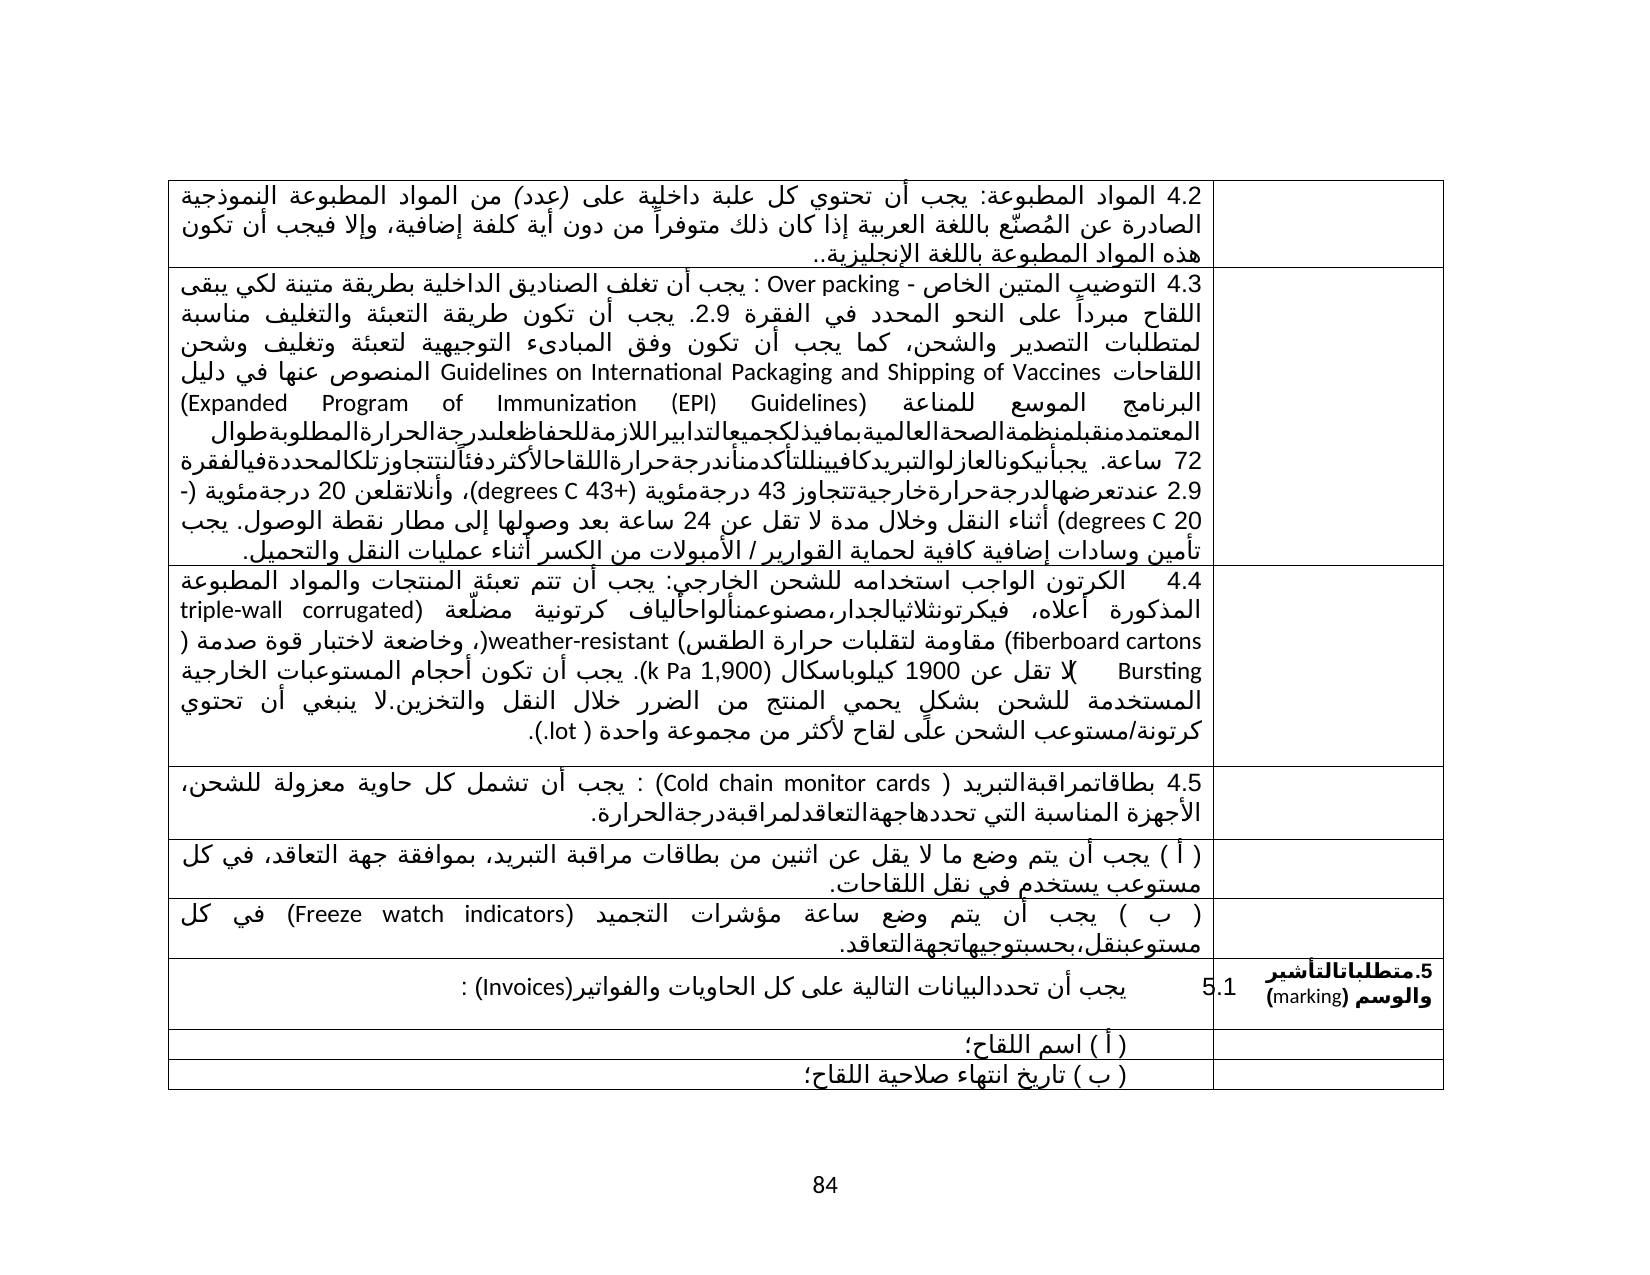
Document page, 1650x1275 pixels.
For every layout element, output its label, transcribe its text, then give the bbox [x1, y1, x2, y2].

table_cell يجب أن تحددالبيانات التالية على كل الحاويات والفواتير(Invoices) : [169, 959, 1213, 1029]
table_cell [1214, 181, 1443, 267]
table_cell 4.4 الكرتون الواجب استخدامه للشحن الخارجي: يجب أن تتم تعبئة المنتجات والمواد المطبوعة المذكورة أعلاه، فيكرتونثلاثيالجدار،مصنوعمنألواحألياف كرتونية مضلّعة (triple-wall corrugated fiberboard cartons) مقاومة لتقلبات حرارة الطقس) weather-resistant(، وخاضعة لاختبار قوة صدمة ( Bursting ) لا تقل عن 1900 كيلوباسكال (1,900 k Pa). يجب أن تكون أحجام المستوعبات الخارجية المستخدمة للشحن بشكلٍ يحمي المنتج من الضرر خلال النقل والتخزين.لا ينبغي أن تحتوي كرتونة/مستوعب الشحن على لقاح لأكثر من مجموعة واحدة ( lot.). [169, 566, 1213, 766]
table_cell 4.5 بطاقاتمراقبةالتبريد ( Cold chain monitor cards) : يجب أن تشمل كل حاوية معزولة للشحن، الأجهزة المناسبة التي تحددهاجهةالتعاقدلمراقبةدرجةالحرارة. [169, 767, 1213, 839]
table_cell [1214, 566, 1443, 766]
table_cell 4.3 التوضيب المتين الخاص - Over packing : يجب أن تغلف الصناديق الداخلية بطريقة متينة لكي يبقى اللقاح مبرداً على النحو المحدد في الفقرة 2.9. يجب أن تكون طريقة التعبئة والتغليف مناسبة لمتطلبات التصدير والشحن، كما يجب أن تكون وفق المبادىء التوجيهية لتعبئة وتغليف وشحن اللقاحات Guidelines on International Packaging and Shipping of Vaccines المنصوص عنها في دليل البرنامج الموسع للمناعة (Expanded Program of Immunization (EPI) Guidelines) المعتمدمنقبلمنظمةالصحةالعالميةبمافيذلكجميعالتدابيراللازمةللحفاظعلىدرجةالحرارةالمطلوبةطوال 72 ساعة. يجبأنيكونالعازلوالتبريدكافيينللتأكدمنأندرجةحرارةاللقاحالأكثردفئاًلنتتجاوزتلكالمحددةفيالفقرة 2.9 عندتعرضهالدرجةحرارةخارجيةتتجاوز 43 درجةمئوية (+43 degrees C)، وأنلاتقلعن 20 درجةمئوية (-20 degrees C) أثناء النقل وخلال مدة لا تقل عن 24 ساعة بعد وصولها إلى مطار نقطة الوصول. يجب تأمين وسادات إضافية كافية لحماية القوارير / الأمبولات من الكسر أثناء عمليات النقل والتحميل. [169, 268, 1213, 565]
table_cell ( أ ) يجب أن يتم وضع ما لا يقل عن اثنين من بطاقات مراقبة التبريد، بموافقة جهة التعاقد، في كل مستوعب يستخدم في نقل اللقاحات. [169, 840, 1213, 897]
table_cell ( ب ) يجب أن يتم وضع ساعة مؤشرات التجميد (Freeze watch indicators) في كل مستوعبنقل،بحسبتوجيهاتجهةالتعاقد. [169, 899, 1213, 958]
table_cell 5. متطلباتالتأشير والوسم (marking) [1214, 959, 1443, 1029]
table_cell 4.2 المواد المطبوعة: يجب أن تحتوي كل علبة داخلية على (عدد) من المواد المطبوعة النموذجية الصادرة عن المُصنّع باللغة العربية إذا كان ذلك متوفراً من دون أية كلفة إضافية، وإلا فيجب أن تكون هذه المواد المطبوعة باللغة الإنجليزية.. [169, 181, 1213, 267]
table_cell [1214, 268, 1443, 565]
table_cell [1214, 899, 1443, 958]
table_cell [1214, 767, 1443, 839]
table_cell [1214, 1060, 1443, 1089]
table_cell ( أ ) اسم اللقاح؛ [169, 1030, 1213, 1059]
table_cell [1214, 1030, 1443, 1059]
table_cell ( ب ) تاريخ انتهاء صلاحية اللقاح؛ [169, 1060, 1213, 1089]
table_cell [1214, 840, 1443, 897]
